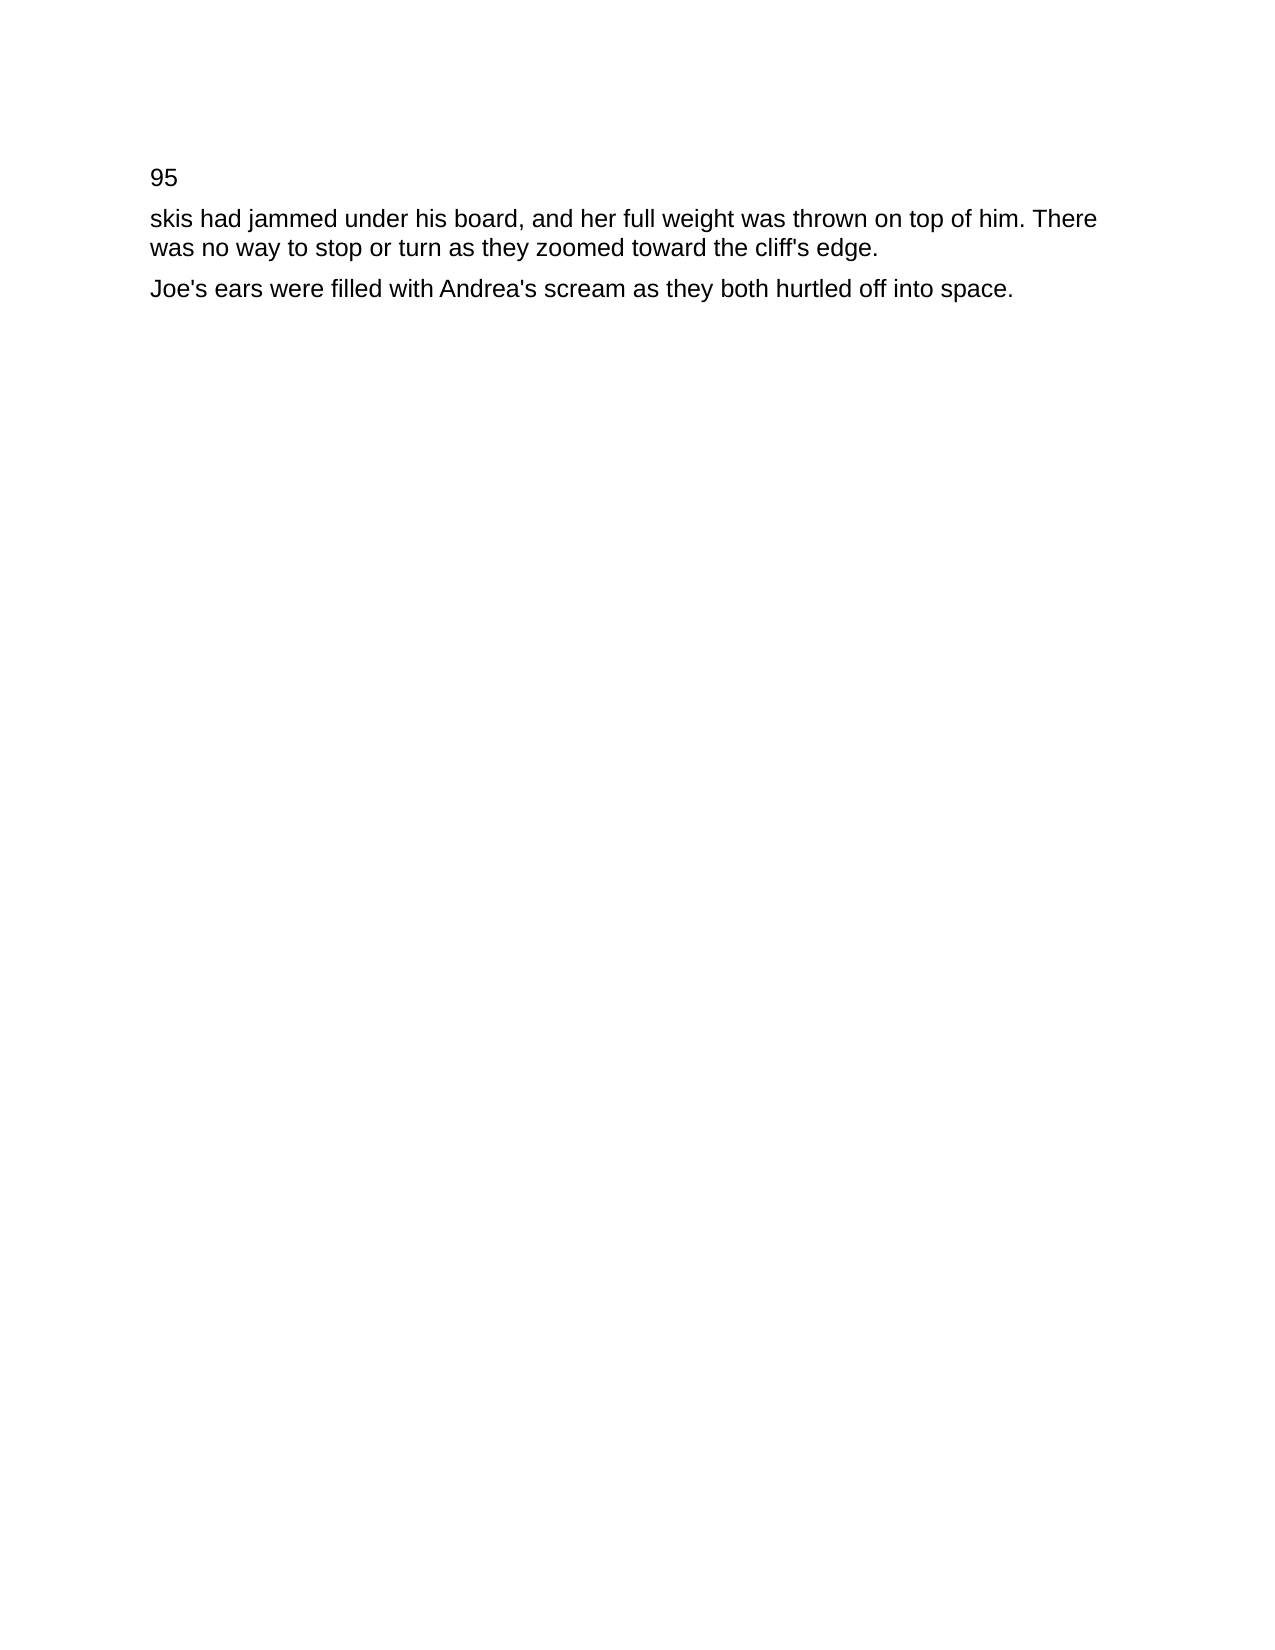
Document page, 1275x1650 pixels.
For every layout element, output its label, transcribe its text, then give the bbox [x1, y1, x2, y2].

text skis had jammed under his board, and her full weight was thrown on top of him. There was no way to stop or turn as they zoomed toward the cliff's edge. [150, 204, 1125, 261]
text 95 [150, 162, 1125, 191]
text Joe's ears were filled with Andrea's scream as they both hurtled off into space. [150, 274, 1125, 302]
